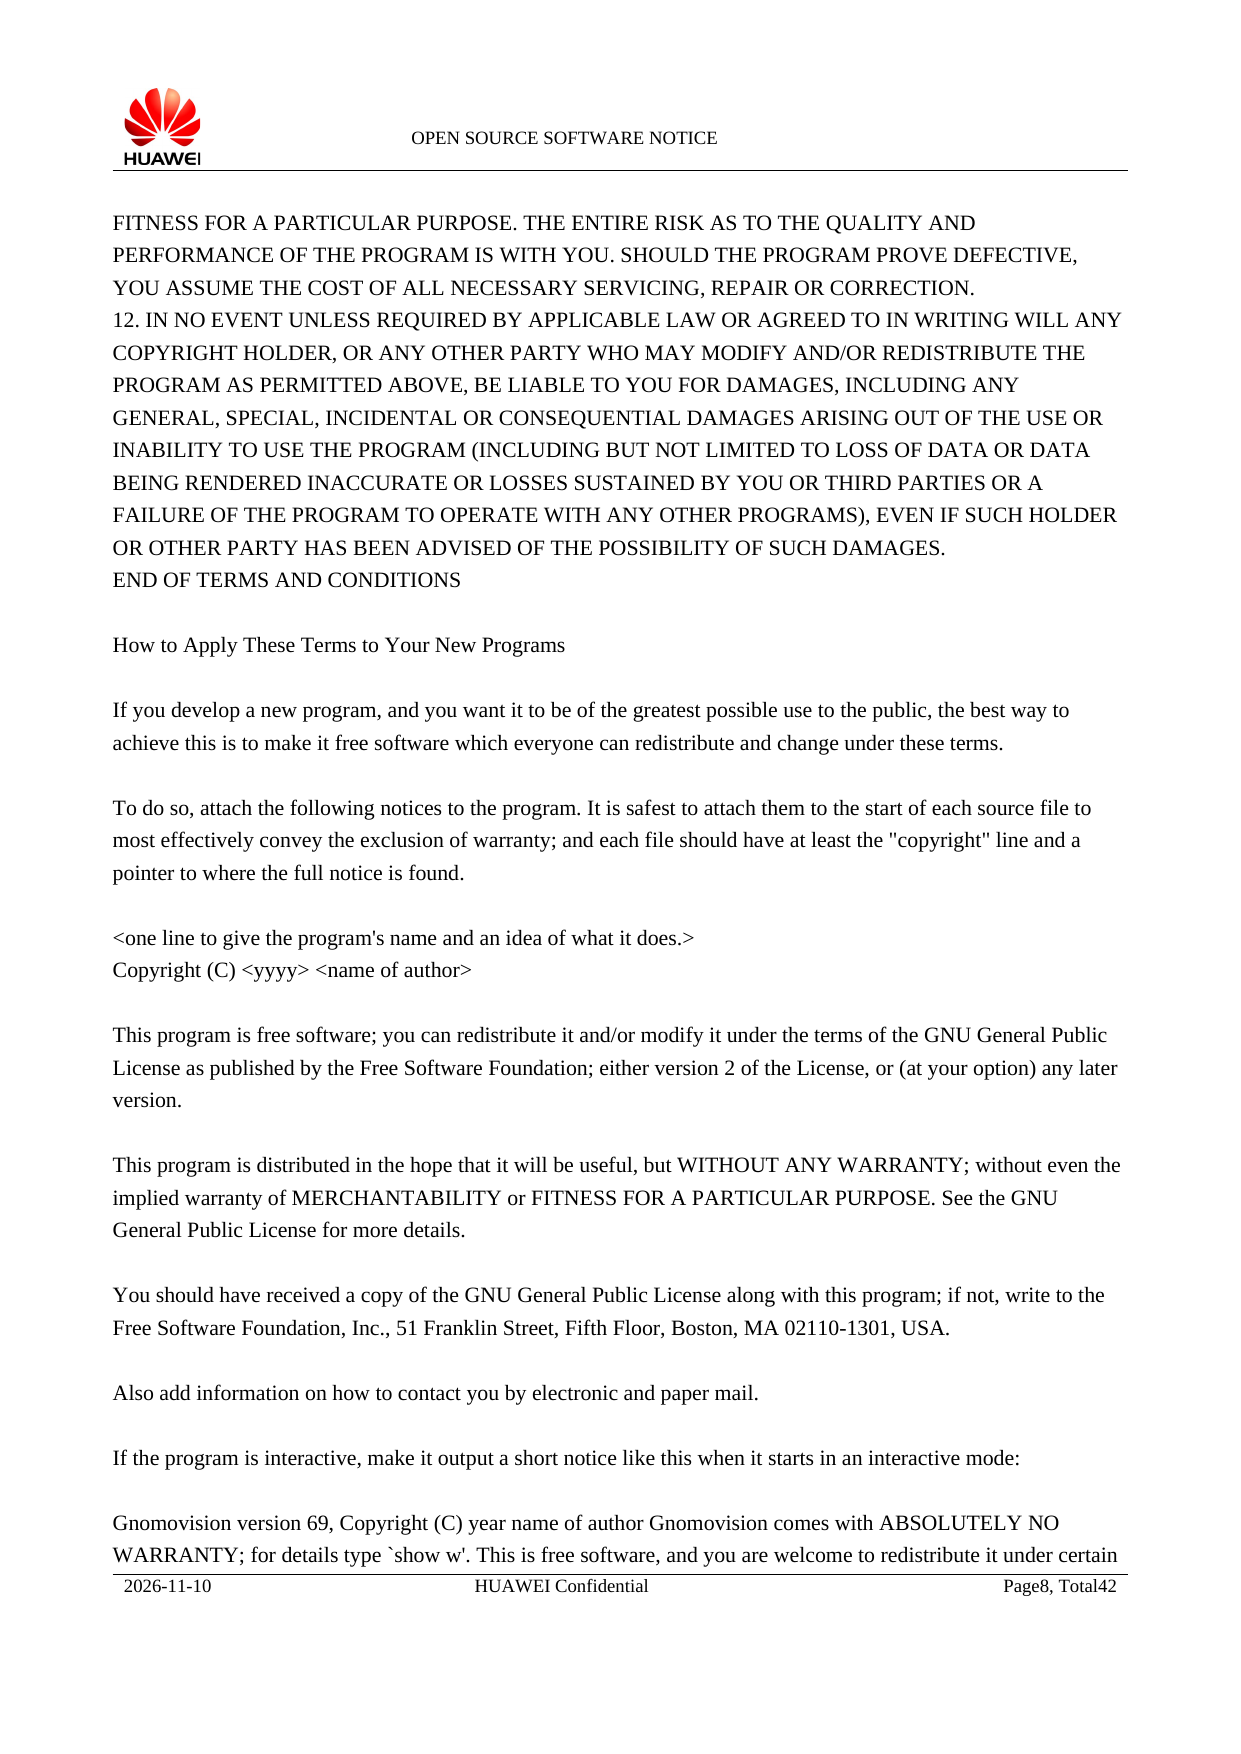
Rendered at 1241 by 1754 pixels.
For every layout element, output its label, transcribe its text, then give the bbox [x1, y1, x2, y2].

picture [124, 88, 201, 165]
